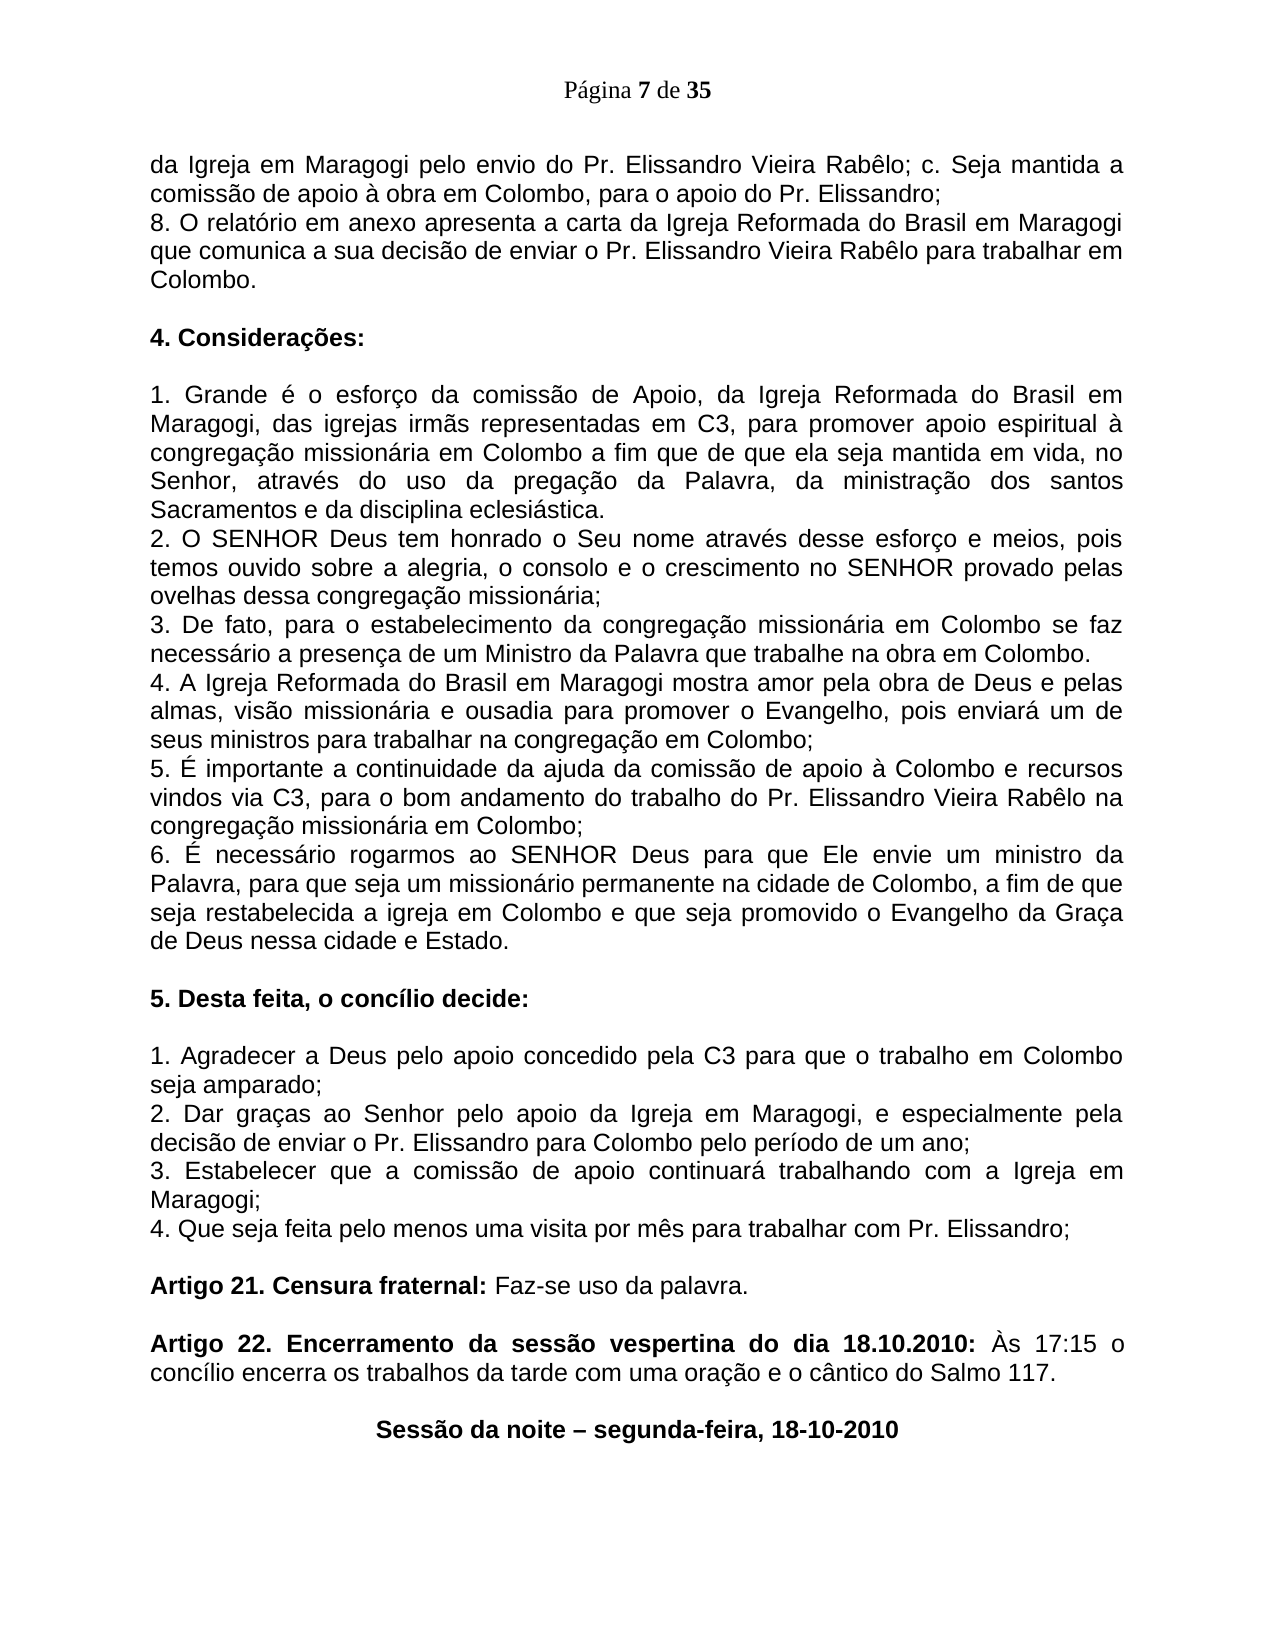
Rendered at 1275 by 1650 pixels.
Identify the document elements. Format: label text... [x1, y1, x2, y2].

text Sessão da noite – segunda-feira, 18-10-2010 [150, 1415, 1125, 1444]
text Artigo 21. Censura fraternal: Faz-se uso da palavra. [150, 1271, 1125, 1300]
text 4. A Igreja Reformada do Brasil em Maragogi mostra amor pela obra de Deus e pelas almas, visão missionária e ousadia para promover o Evangelho, pois enviará um de seus ministros para trabalhar na congregação em Colombo; [150, 667, 1125, 754]
text 2. Dar graças ao Senhor pelo apoio da Igreja em Maragogi, e especialmente pela decisão de enviar o Pr. Elissandro para Colombo pelo período de um ano; [150, 1099, 1125, 1156]
text 4. Que seja feita pelo menos uma visita por mês para trabalhar com Pr. Elissandro; [150, 1214, 1125, 1242]
text 8. O relatório em anexo apresenta a carta da Igreja Reformada do Brasil em Maragogi que comunica a sua decisão de enviar o Pr. Elissandro Vieira Rabêlo para trabalhar em Colombo. [150, 207, 1125, 294]
text Artigo 22. Encerramento da sessão vespertina do dia 18.10.2010: Às 17:15 o concílio encerra os trabalhos da tarde com uma oração e o cântico do Salmo 117. [150, 1329, 1125, 1386]
text 2. O SENHOR Deus tem honrado o Seu nome através desse esforço e meios, pois temos ouvido sobre a alegria, o consolo e o crescimento no SENHOR provado pelas ovelhas dessa congregação missionária; [150, 524, 1125, 610]
text 5. Desta feita, o concílio decide: [150, 984, 1125, 1012]
text 5. É importante a continuidade da ajuda da comissão de apoio à Colombo e recursos vindos via C3, para o bom andamento do trabalho do Pr. Elissandro Vieira Rabêlo na congregação missionária em Colombo; [150, 754, 1125, 840]
text 3. Estabelecer que a comissão de apoio continuará trabalhando com a Igreja em Maragogi; [150, 1156, 1125, 1214]
text 1. Agradecer a Deus pelo apoio concedido pela C3 para que o trabalho em Colombo seja amparado; [150, 1041, 1125, 1099]
text 1. Grande é o esforço da comissão de Apoio, da Igreja Reformada do Brasil em Maragogi, das igrejas irmãs representadas em C3, para promover apoio espiritual à congregação missionária em Colombo a fim que de que ela seja mantida em vida, no Senhor, através do uso da pregação da Palavra, da ministração dos santos Sacramentos e da disciplina eclesiástica. [150, 380, 1125, 524]
text 6. É necessário rogarmos ao SENHOR Deus para que Ele envie um ministro da Palavra, para que seja um missionário permanente na cidade de Colombo, a fim de que seja restabelecida a igreja em Colombo e que seja promovido o Evangelho da Graça de Deus nessa cidade e Estado. [150, 840, 1125, 955]
text 4. Considerações: [150, 322, 1125, 351]
text 3. De fato, para o estabelecimento da congregação missionária em Colombo se faz necessário a presença de um Ministro da Palavra que trabalhe na obra em Colombo. [150, 610, 1125, 667]
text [150, 150, 1125, 207]
